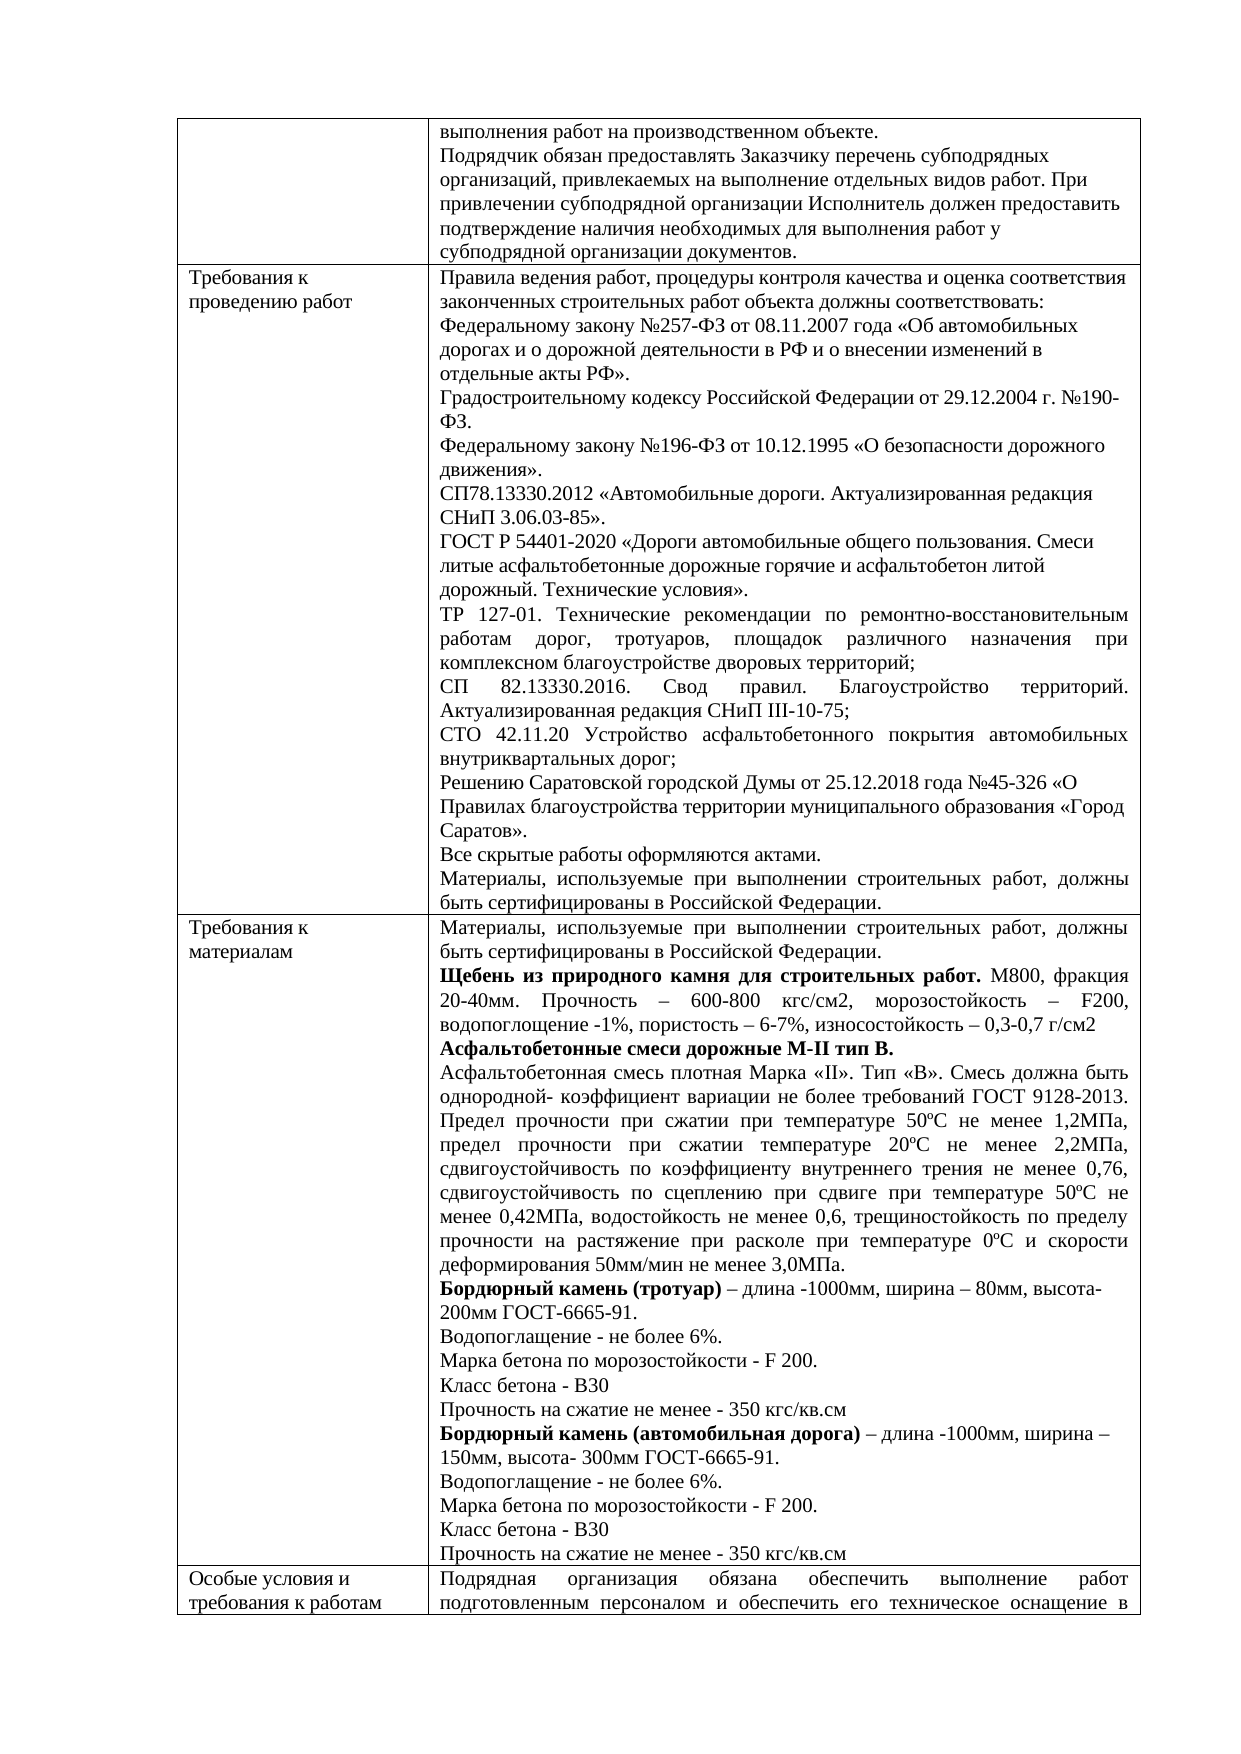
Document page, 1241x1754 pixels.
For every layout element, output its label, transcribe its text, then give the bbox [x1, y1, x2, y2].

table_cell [429, 1566, 1140, 1614]
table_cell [429, 119, 1140, 263]
table_cell Материалы, используемые при выполнении строительных работ, должны быть сертифицированы в Российской Федерации. Щебень из природного камня для строительных работ. М800, фракция 20-40мм. Прочность – 600-800 кгс/см2, морозостойкость – F200, водопоглощение -1%, пористость – 6-7%, износостойкость – 0,3-0,7 г/см2 Асфальтобетонные смеси дорожные М-II тип В. Асфальтобетонная смесь плотная Марка «II». Тип «В». Смесь должна быть однородной- коэффициент вариации не более требований ГОСТ 9128-2013. Предел прочности при сжатии при температуре 50ºС не менее 1,2МПа, предел прочности при сжатии температуре 20ºС не менее 2,2МПа, сдвигоустойчивость по коэффициенту внутреннего трения не менее 0,76, сдвигоустойчивость по сцеплению при сдвиге при температуре 50ºС не менее 0,42МПа, водостойкость не менее 0,6, трещиностойкость по пределу прочности на растяжение при расколе при температуре 0ºС и скорости деформирования 50мм/мин не менее 3,0МПа. Бордюрный камень (тротуар) – длина -1000мм, ширина – 80мм, высота- 200мм ГОСТ-6665-91. Водопоглащение - не более 6%. Марка бетона по морозостойкости - F 200. Класс бетона - B30 Прочность на сжатие не менее - 350 кгс/кв.см Бордюрный камень (автомобильная дорога) – длина -1000мм, ширина – 150мм, высота- 300мм ГОСТ-6665-91. Водопоглащение - не более 6%. Марка бетона по морозостойкости - F 200. Класс бетона - B30 Прочность на сжатие не менее - 350 кгс/кв.см [429, 915, 1140, 1565]
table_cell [178, 119, 428, 263]
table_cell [178, 1566, 428, 1614]
table_cell Требования к проведению работ [178, 265, 428, 914]
table_cell Требования к материалам [178, 915, 428, 1565]
table_cell Правила ведения работ, процедуры контроля качества и оценка соответствия законченных строительных работ объекта должны соответствовать: Федеральному закону №257-ФЗ от 08.11.2007 года «Об автомобильных дорогах и о дорожной деятельности в РФ и о внесении изменений в отдельные акты РФ». Градостроительному кодексу Российской Федерации от 29.12.2004 г. №190-ФЗ. Федеральному закону №196-ФЗ от 10.12.1995 «О безопасности дорожного движения». СП78.13330.2012 «Автомобильные дороги. Актуализированная редакция СНиП 3.06.03-85». ГОСТ Р 54401-2020 «Дороги автомобильные общего пользования. Смеси литые асфальтобетонные дорожные горячие и асфальтобетон литой дорожный. Технические условия». ТР 127-01. Технические рекомендации по ремонтно-восстановительным работам дорог, тротуаров, площадок различного назначения при комплексном благоустройстве дворовых территорий; СП 82.13330.2016. Свод правил. Благоустройство территорий. Актуализированная редакция СНиП III-10-75; СТО 42.11.20 Устройство асфальтобетонного покрытия автомобильных внутриквартальных дорог; Решению Саратовской городской Думы от 25.12.2018 года №45-326 «О Правилах благоустройства территории муниципального образования «Город Саратов». Все скрытые работы оформляются актами. Материалы, используемые при выполнении строительных работ, должны быть сертифицированы в Российской Федерации. [429, 265, 1140, 914]
